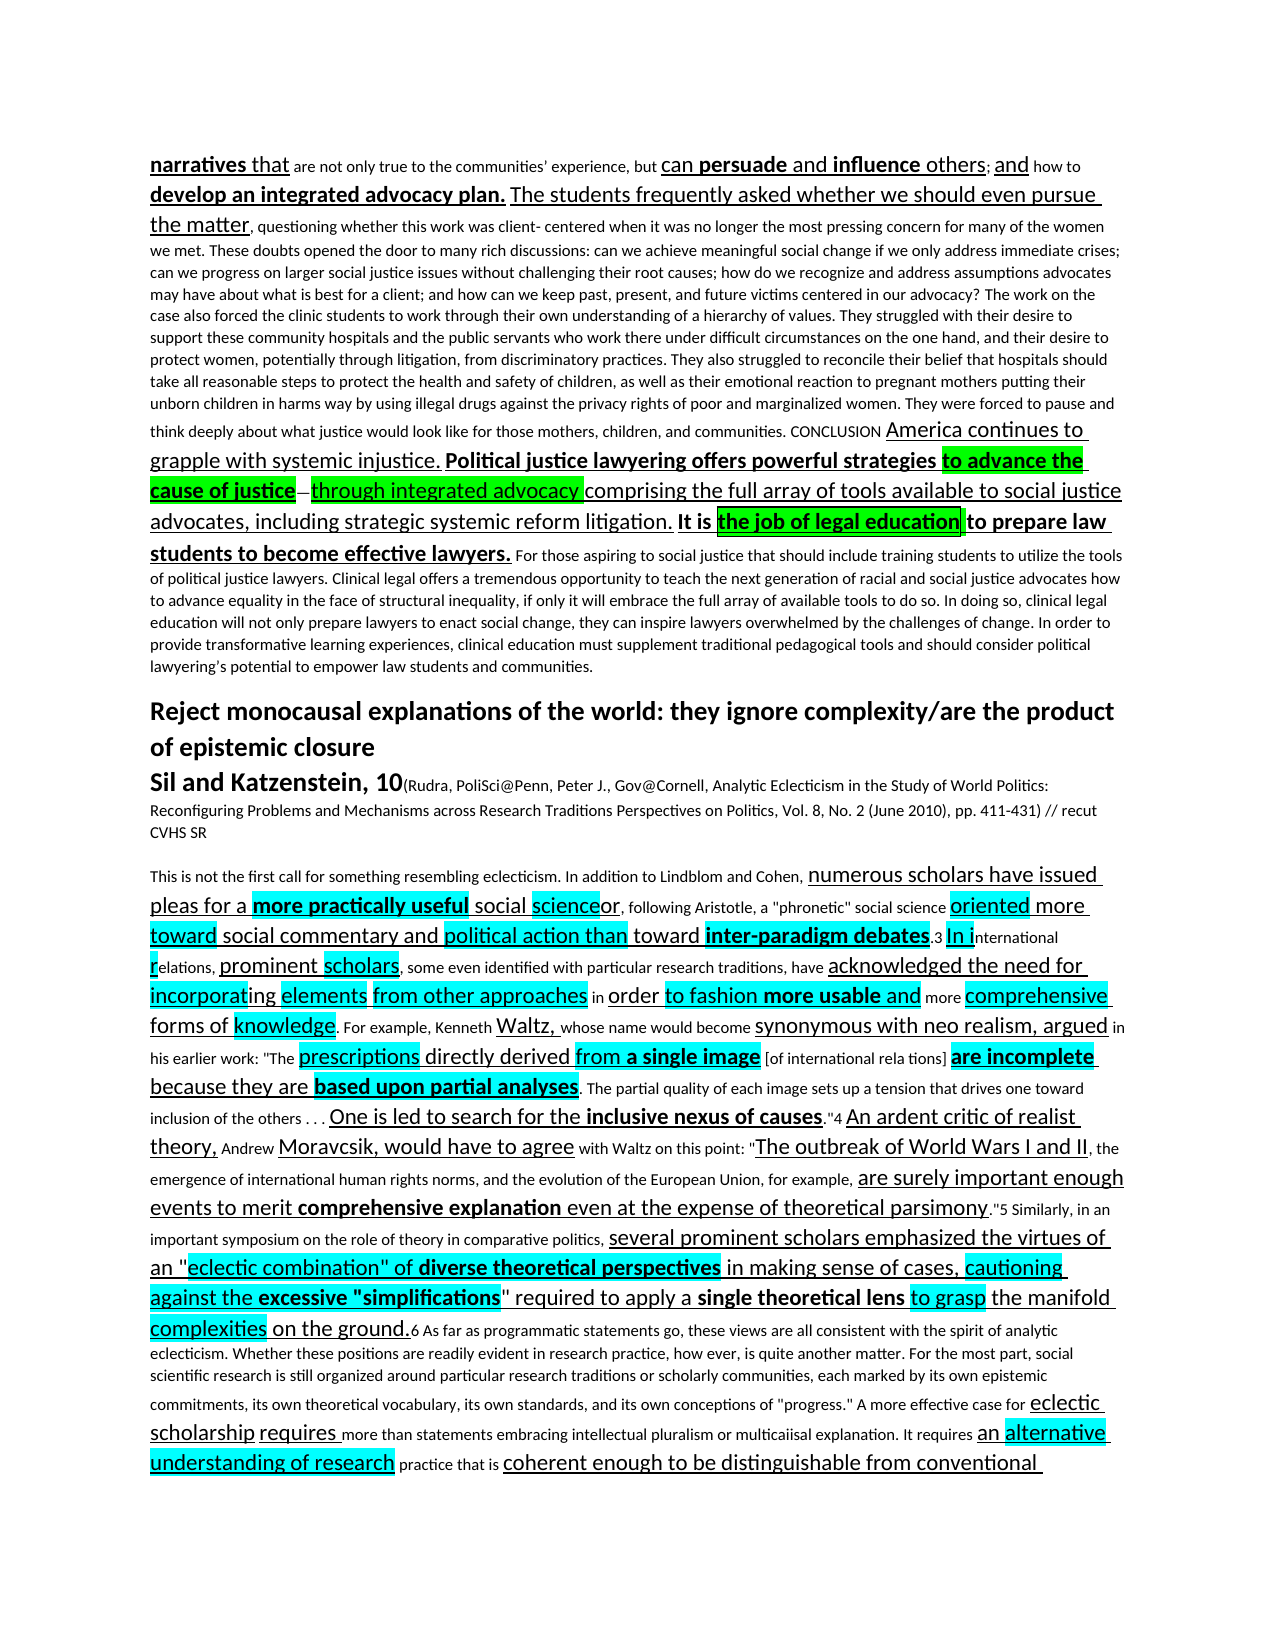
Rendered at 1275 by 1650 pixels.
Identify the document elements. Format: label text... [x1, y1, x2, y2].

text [150, 861, 1125, 1476]
subtitle Reject monocausal explanations of the world: they ignore complexity/are the product of epistemic closure [150, 694, 1125, 763]
text Sil and Katzenstein, 10(Rudra, PoliSci@Penn, Peter J., Gov@Cornell, Analytic Eclecticism in the Study of World Politics: Reconfiguring Problems and Mechanisms across Research Traditions Perspectives on Politics, Vol. 8, No. 2 (June 2010), pp. 411-431) // recut CVHS SR [150, 766, 1125, 842]
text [150, 150, 1125, 676]
